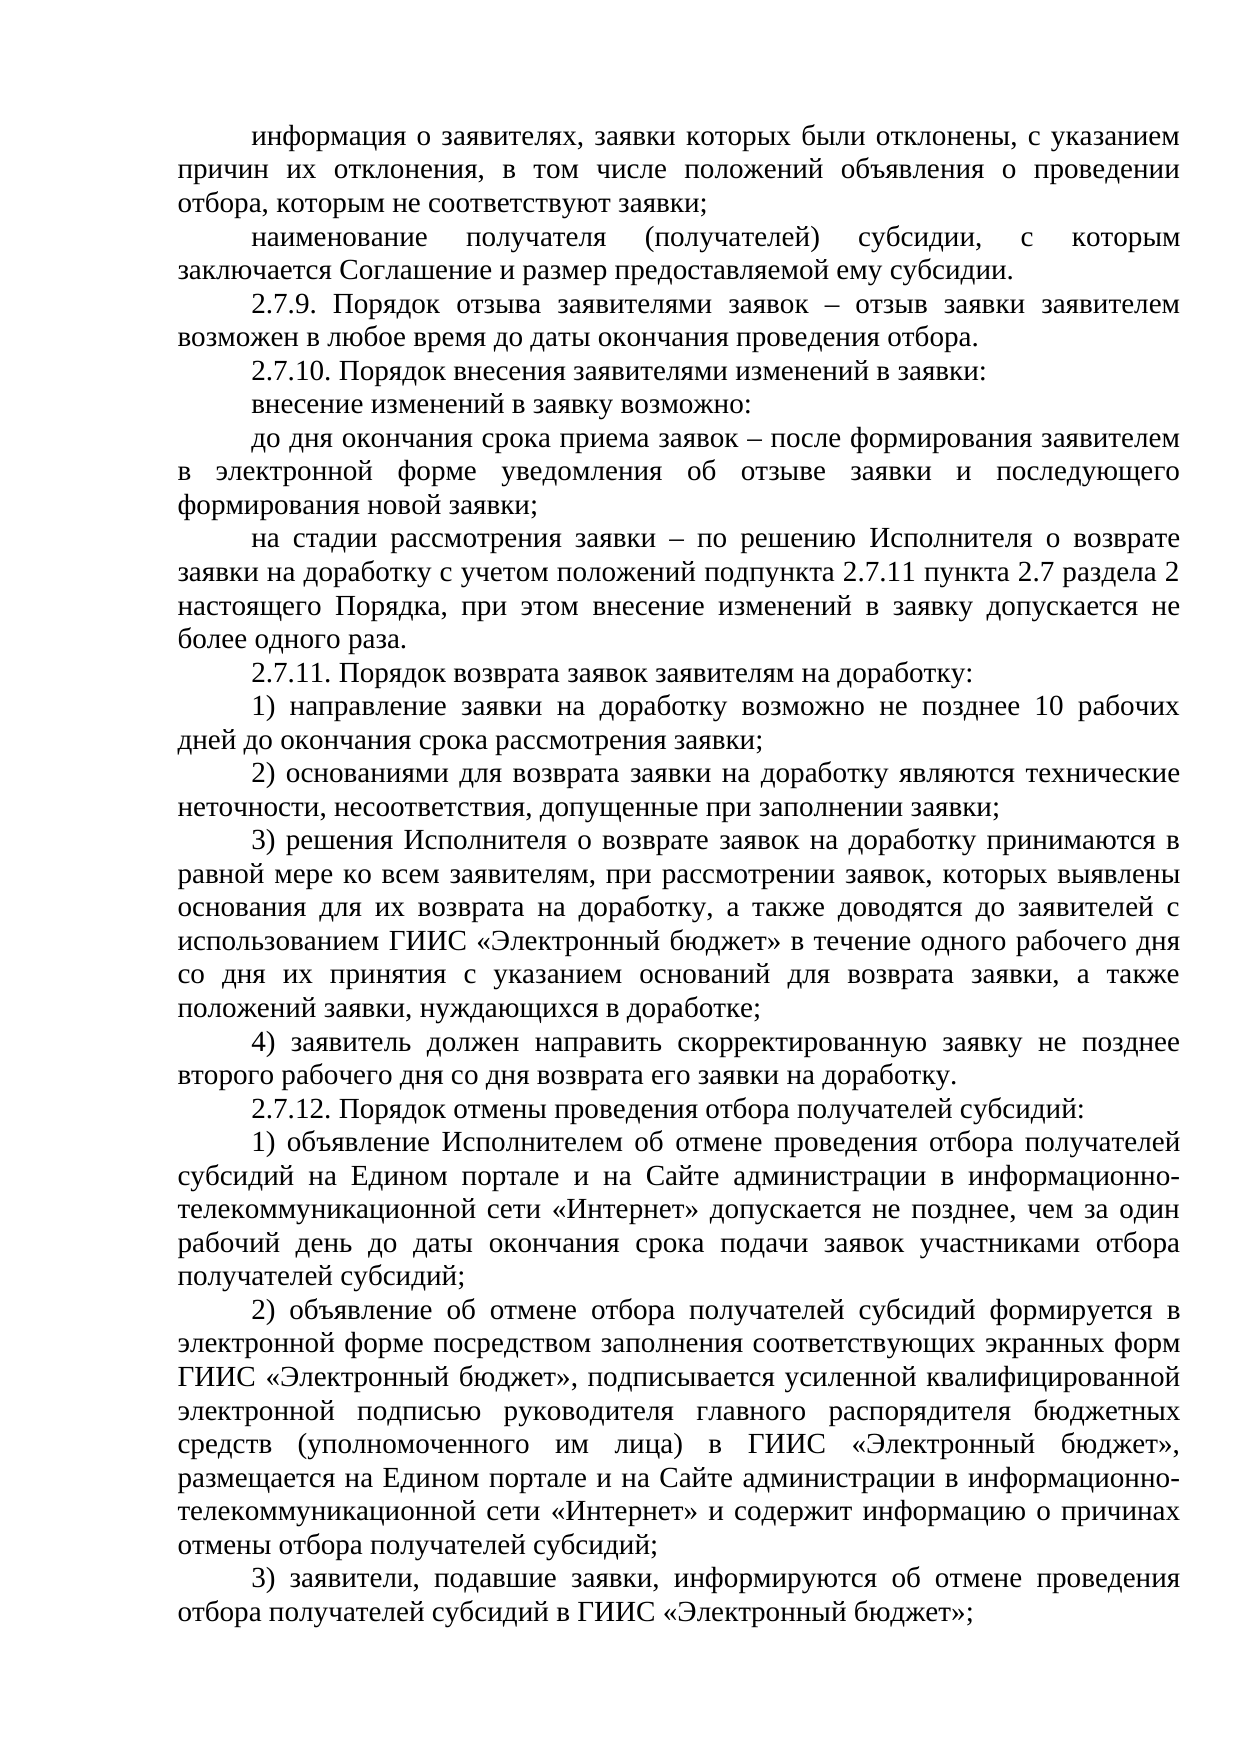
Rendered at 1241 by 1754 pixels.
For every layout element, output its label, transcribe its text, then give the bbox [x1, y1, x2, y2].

text 1) объявление Исполнителем об отмене проведения отбора получателей субсидий на Едином портале и на Сайте администрации в информационно-телекоммуникационной сети «Интернет» допускается не позднее, чем за один рабочий день до даты окончания срока подачи заявок участниками отбора получателей субсидий; [177, 1124, 1181, 1292]
text до дня окончания срока приема заявок – после формирования заявителем в электронной форме уведомления об отзыве заявки и последующего формирования новой заявки; [177, 420, 1181, 521]
text 3) заявители, подавшие заявки, информируются об отмене проведения отбора получателей субсидий в ГИИС «Электронный бюджет»; [177, 1560, 1181, 1627]
text 2) объявление об отмене отбора получателей субсидий формируется в электронной форме посредством заполнения соответствующих экранных форм ГИИС «Электронный бюджет», подписывается усиленной квалифицированной электронной подписью руководителя главного распорядителя бюджетных средств (уполномоченного им лица) в ГИИС «Электронный бюджет», размещается на Едином портале и на Сайте администрации в информационно-телекоммуникационной сети «Интернет» и содержит информацию о причинах отмены отбора получателей субсидий; [177, 1292, 1181, 1560]
text 2.7.9. Порядок отзыва заявителями заявок – отзыв заявки заявителем возможен в любое время до даты окончания проведения отбора. [177, 286, 1181, 353]
text 1) направление заявки на доработку возможно не позднее 10 рабочих дней до окончания срока рассмотрения заявки; [177, 688, 1181, 755]
text 2) основаниями для возврата заявки на доработку являются технические неточности, несоответствия, допущенные при заполнении заявки; [177, 755, 1181, 822]
text 4) заявитель должен направить скорректированную заявку не позднее второго рабочего дня со дня возврата его заявки на доработку. [177, 1024, 1181, 1091]
text 2.7.10. Порядок внесения заявителями изменений в заявки: [177, 353, 1181, 386]
text 3) решения Исполнителя о возврате заявок на доработку принимаются в равной мере ко всем заявителям, при рассмотрении заявок, которых выявлены основания для их возврата на доработку, а также доводятся до заявителей с использованием ГИИС «Электронный бюджет» в течение одного рабочего дня со дня их принятия с указанием оснований для возврата заявки, а также положений заявки, нуждающихся в доработке; [177, 822, 1181, 1024]
text 2.7.11. Порядок возврата заявок заявителям на доработку: [177, 655, 1181, 688]
text наименование получателя (получателей) субсидии, с которым заключается Соглашение и размер предоставляемой ему субсидии. [177, 219, 1181, 286]
text 2.7.12. Порядок отмены проведения отбора получателей субсидий: [177, 1091, 1181, 1124]
text информация о заявителях, заявки которых были отклонены, с указанием причин их отклонения, в том числе положений объявления о проведении отбора, которым не соответствуют заявки; [177, 118, 1181, 219]
text внесение изменений в заявку возможно: [177, 386, 1181, 420]
text на стадии рассмотрения заявки – по решению Исполнителя о возврате заявки на доработку с учетом положений подпункта 2.7.11 пункта 2.7 раздела 2 настоящего Порядка, при этом внесение изменений в заявку допускается не более одного раза. [177, 521, 1181, 655]
